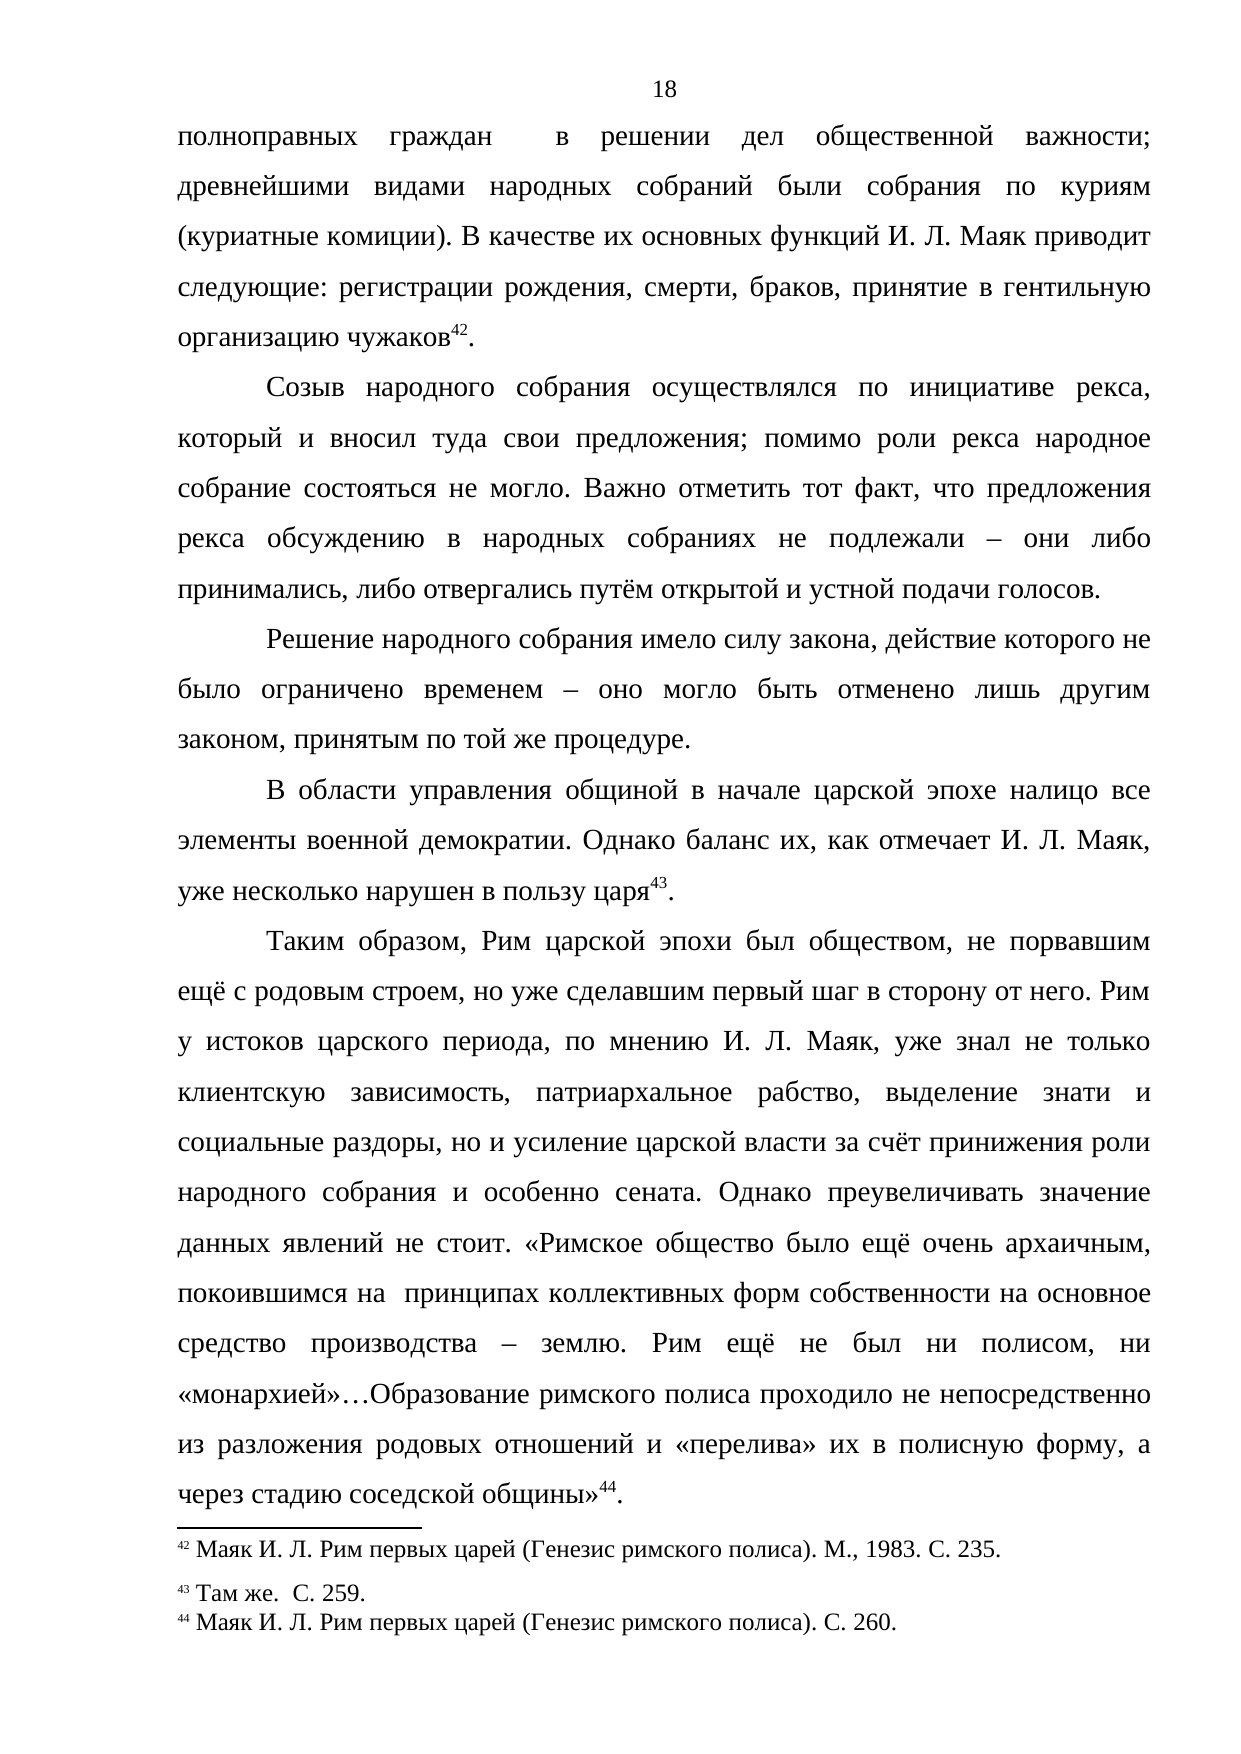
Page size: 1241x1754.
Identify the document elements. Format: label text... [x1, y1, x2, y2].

text Решение народного собрания имело силу закона, действие которого не было ограничено временем – оно могло быть отменено лишь другим законом, принятым по той же процедуре. [177, 621, 1152, 755]
text Созыв народного собрания осуществлялся по инициативе рекса, который и вносил туда свои предложения; помимо роли рекса народное собрание состояться не могло. Важно отметить тот факт, что предложения рекса обсуждению в народных собраниях не подлежали – они либо принимались, либо отвергались путём открытой и устной подачи голосов. [177, 370, 1152, 604]
text Таким образом, Рим царской эпохи был обществом, не порвавшим ещё с родовым строем, но уже сделавшим первый шаг в сторону от него. Рим у истоков царского периода, по мнению И. Л. Маяк, уже знал не только клиентскую зависимость, патриархальное рабство, выделение знати и социальные раздоры, но и усиление царской власти за счёт принижения роли народного собрания и особенно сената. Однако преувеличивать значение данных явлений не стоит. «Римское общество было ещё очень архаичным, покоившимся на принципах коллективных форм собственности на основное средство производства – землю. Рим ещё не был ни полисом, ни «монархией»…Образование римского полиса проходило не непосредственно из разложения родовых отношений и «перелива» их в полисную форму, а через стадию соседской общины». [177, 923, 1152, 1510]
text В области управления общиной в начале царской эпохе налицо все элементы военной демократии. Однако баланс их, как отмечает И. Л. Маяк, уже несколько нарушен в пользу царя. [177, 772, 1152, 906]
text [177, 118, 1152, 353]
